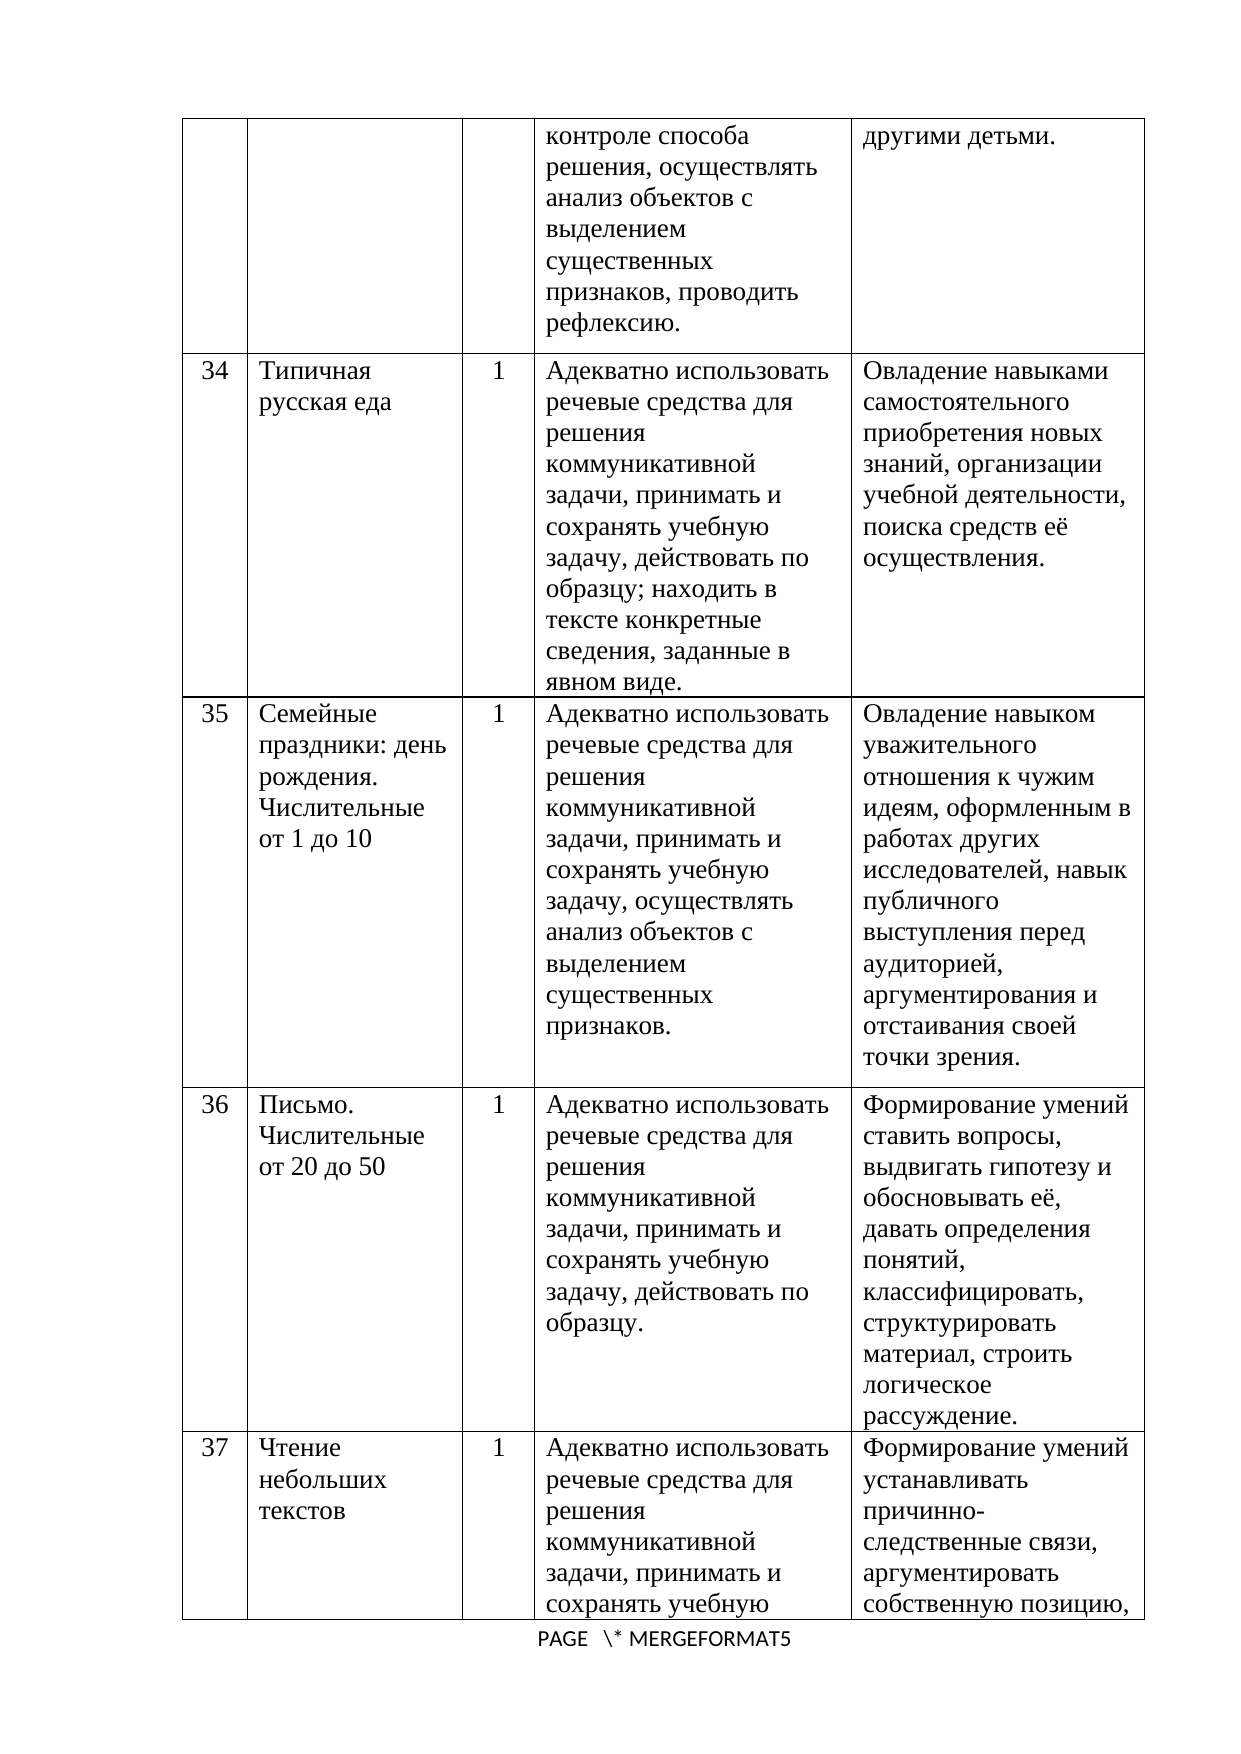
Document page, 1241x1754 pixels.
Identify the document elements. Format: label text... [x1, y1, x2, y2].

table_cell 1 [463, 698, 534, 1087]
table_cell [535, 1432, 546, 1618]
table_cell Овладение навыком уважительного отношения к чужим идеям, оформленным в работах других исследователей, навык публичного выступления перед аудиторией, аргументирования и отстаивания своей точки зрения. [852, 698, 1144, 1087]
table_cell Адекватно использовать речевые средства для решения коммуникативной задачи, принимать и сохранять учебную задачу, действовать по образцу; находить в тексте конкретные сведения, заданные в явном виде. [535, 354, 851, 696]
table_cell 34 [183, 354, 247, 696]
table_cell Адекватно использовать речевые средства для решения коммуникативной задачи, принимать и сохранять учебную задачу, осуществлять анализ объектов с выделением существенных признаков. [535, 698, 851, 1087]
table_cell Письмо. Числительные от 20 до 50 [248, 1088, 462, 1431]
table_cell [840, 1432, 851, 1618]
table_cell 1 [463, 354, 534, 696]
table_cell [248, 1432, 462, 1618]
table_cell 1 [463, 1432, 534, 1618]
table_cell 36 [183, 1088, 247, 1431]
table_cell 35 [183, 698, 247, 1087]
table_cell Адекватно использовать речевые средства для решения коммуникативной задачи, принимать и сохранять учебную задачу, действовать по образцу. [535, 1088, 851, 1431]
table_cell Овладение навыками самостоятельного приобретения новых знаний, организации учебной деятельности, поиска средств её осуществления. [852, 354, 1144, 696]
table_cell 37 [183, 1432, 247, 1618]
table_cell 33 [183, 119, 247, 353]
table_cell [852, 1432, 1144, 1618]
table_cell 1 [463, 1088, 534, 1431]
table_cell Семейные праздники: день рождения. Числительные от 1 до 10 [248, 698, 462, 1087]
table_cell Типичная русская еда [248, 354, 462, 696]
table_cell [852, 119, 1144, 353]
table_cell Формирование умений ставить вопросы, выдвигать гипотезу и обосновывать её, давать определения понятий, классифицировать, структурировать материал, строить логическое рассуждение. [852, 1088, 1144, 1431]
table_cell 1 [463, 119, 534, 353]
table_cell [248, 119, 462, 353]
